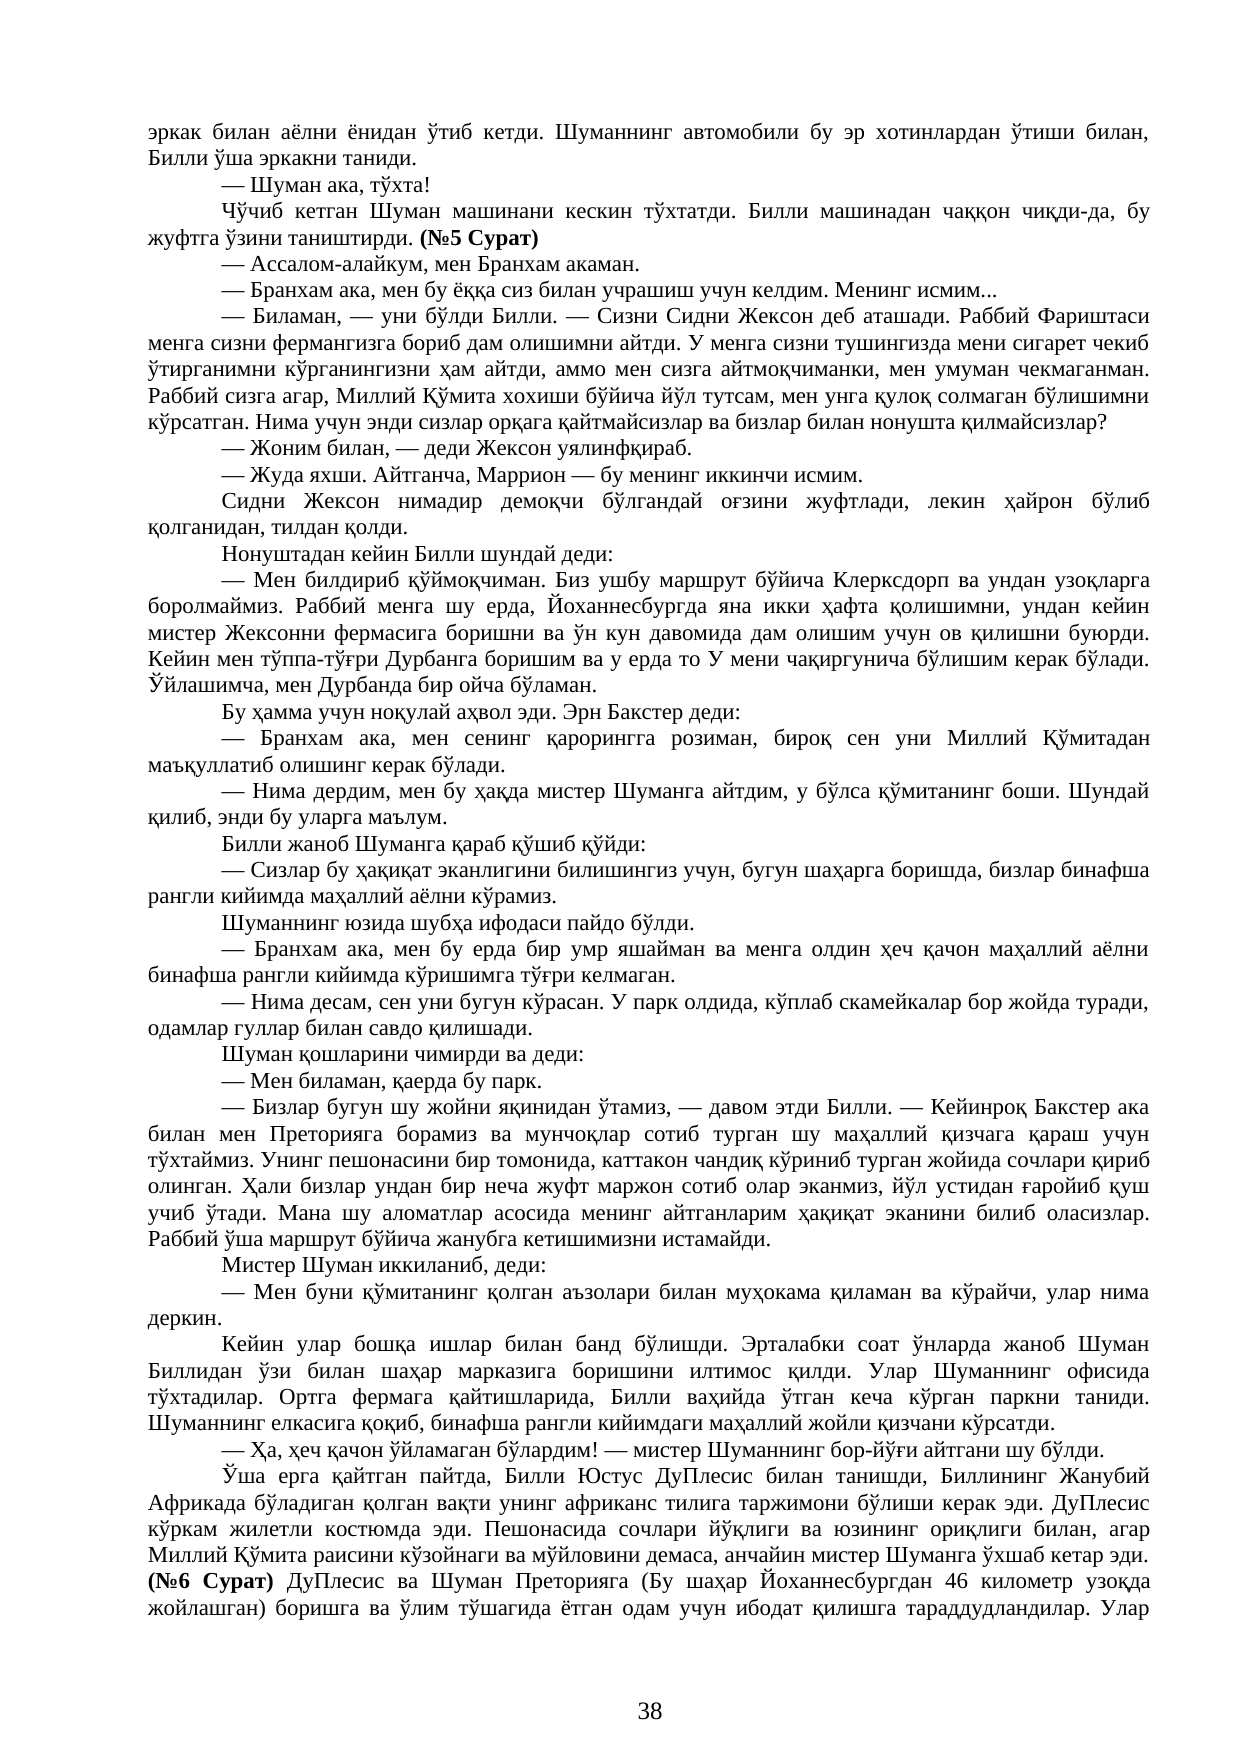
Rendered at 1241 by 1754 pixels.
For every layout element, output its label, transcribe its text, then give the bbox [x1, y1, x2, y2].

text Кейин улар бошқа ишлар билан банд бўлишди. Эрталабки соат ўнларда жаноб Шуман Биллидан ўзи билан шаҳар марказига боришини илтимос қилди. Улар Шуманнинг офисида тўхтадилар. Ортга фермага қайтишларида, Билли ваҳийда ўтган кеча кўрган паркни таниди. Шуманнинг елкасига қоқиб, бинафша рангли кийимдаги маҳаллий жойли қизчани кўрсатди. [148, 1330, 1152, 1436]
text Билли жаноб Шуманга қараб қўшиб қўйди: [148, 830, 1152, 856]
text — Мен биламан, қаерда бу парк. [148, 1067, 1152, 1093]
text Бу ҳамма учун ноқулай аҳвол эди. Эрн Бакстер деди: [148, 698, 1152, 724]
text — Ҳа, ҳеч қачон ўйламаган бўлардим! — мистер Шуманнинг бор-йўғи айтгани шу бўлди. [148, 1436, 1152, 1462]
text — Бранхам ака, мен бу ёққа сиз билан учрашиш учун келдим. Менинг исмим... [148, 276, 1152, 303]
text Мистер Шуман иккиланиб, деди: [148, 1251, 1152, 1278]
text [148, 1462, 1152, 1620]
text — Мен буни қўмитанинг қолган аъзолари билан муҳокама қиламан ва кўрайчи, улар нима деркин. [148, 1278, 1152, 1330]
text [148, 118, 1152, 171]
text — Биламан, — уни бўлди Билли. — Сизни Сидни Жексон деб аташади. Раббий Фариштаси менга сизни фермангизга бориб дам олишимни айтди. У менга сизни тушингизда мени сигарет чекиб ўтирганимни кўрганингизни ҳам айтди, аммо мен сизга айтмоқчиманки, мен умуман чекмаганман. Раббий сизга агар, Миллий Қўмита хохиши бўйича йўл тутсам, мен унга қулоқ солмаган бўлишимни кўрсатган. Нима учун энди сизлар орқага қайтмайсизлар ва бизлар билан нонушта қилмайсизлар? [148, 303, 1152, 434]
text Сидни Жексон нимадир демоқчи бўлгандай оғзини жуфтлади, лекин ҳайрон бўлиб қолганидан, тилдан қолди. [148, 487, 1152, 540]
text — Мен билдириб қўймоқчиман. Биз ушбу маршрут бўйича Клерксдорп ва ундан узоқларга боролмаймиз. Раббий менга шу ерда, Йоханнесбургда яна икки ҳафта қолишимни, ундан кейин мистер Жексонни фермасига боришни ва ўн кун давомида дам олишим учун ов қилишни буюрди. Кейин мен тўппа-тўғри Дурбанга боришим ва у ерда то У мени чақиргунича бўлишим керак бўлади. Ўйлашимча, мен Дурбанда бир ойча бўламан. [148, 566, 1152, 698]
text — Нима десам, сен уни бугун кўрасан. У парк олдида, кўплаб скамейкалар бор жойда туради, одамлар гуллар билан савдо қилишади. [148, 988, 1152, 1041]
text — Шуман ака, тўхта! [148, 171, 1152, 197]
text — Ассалом-алайкум, мен Бранхам акаман. [148, 250, 1152, 276]
text — Бранхам ака, мен сенинг қарорингга розиман, бироқ сен уни Миллий Қўмитадан маъқуллатиб олишинг керак бўлади. [148, 724, 1152, 777]
text — Бранхам ака, мен бу ерда бир умр яшайман ва менга олдин ҳеч қачон маҳаллий аёлни бинафша рангли кийимда кўришимга тўғри келмаган. [148, 935, 1152, 988]
text — Нима дердим, мен бу ҳақда мистер Шуманга айтдим, у бўлса қўмитанинг боши. Шундай қилиб, энди бу уларга маълум. [148, 777, 1152, 830]
text Чўчиб кетган Шуман машинани кескин тўхтатди. Билли машинадан чаққон чиқди-да, бу жуфтга ўзини таништирди. (№5 Сурат) [148, 197, 1152, 250]
text Шуман қошларини чимирди ва деди: [148, 1041, 1152, 1067]
text Нонуштадан кейин Билли шундай деди: [148, 540, 1152, 566]
text — Жоним билан, — деди Жексон уялинфқираб. [148, 434, 1152, 461]
text — Бизлар бугун шу жойни яқинидан ўтамиз, — давом этди Билли. — Кейинроқ Бакстер ака билан мен Преторияга борамиз ва мунчоқлар сотиб турган шу маҳаллий қизчага қараш учун тўхтаймиз. Унинг пешонасини бир томонида, каттакон чандиқ кўриниб турган жойида сочлари қириб олинган. Ҳали бизлар ундан бир неча жуфт маржон сотиб олар эканмиз, йўл устидан ғаройиб қуш учиб ўтади. Мана шу аломатлар асосида менинг айтганларим ҳақиқат эканини билиб оласизлар. Раббий ўша маршрут бўйича жанубга кетишимизни истамайди. [148, 1093, 1152, 1251]
text Шуманнинг юзида шубҳа ифодаси пайдо бўлди. [148, 909, 1152, 935]
text — Жуда яхши. Айтганча, Маррион — бу менинг иккинчи исмим. [148, 461, 1152, 487]
text — Сизлар бу ҳақиқат эканлигини билишингиз учун, бугун шаҳарга боришда, бизлар бинафша рангли кийимда маҳаллий аёлни кўрамиз. [148, 856, 1152, 909]
